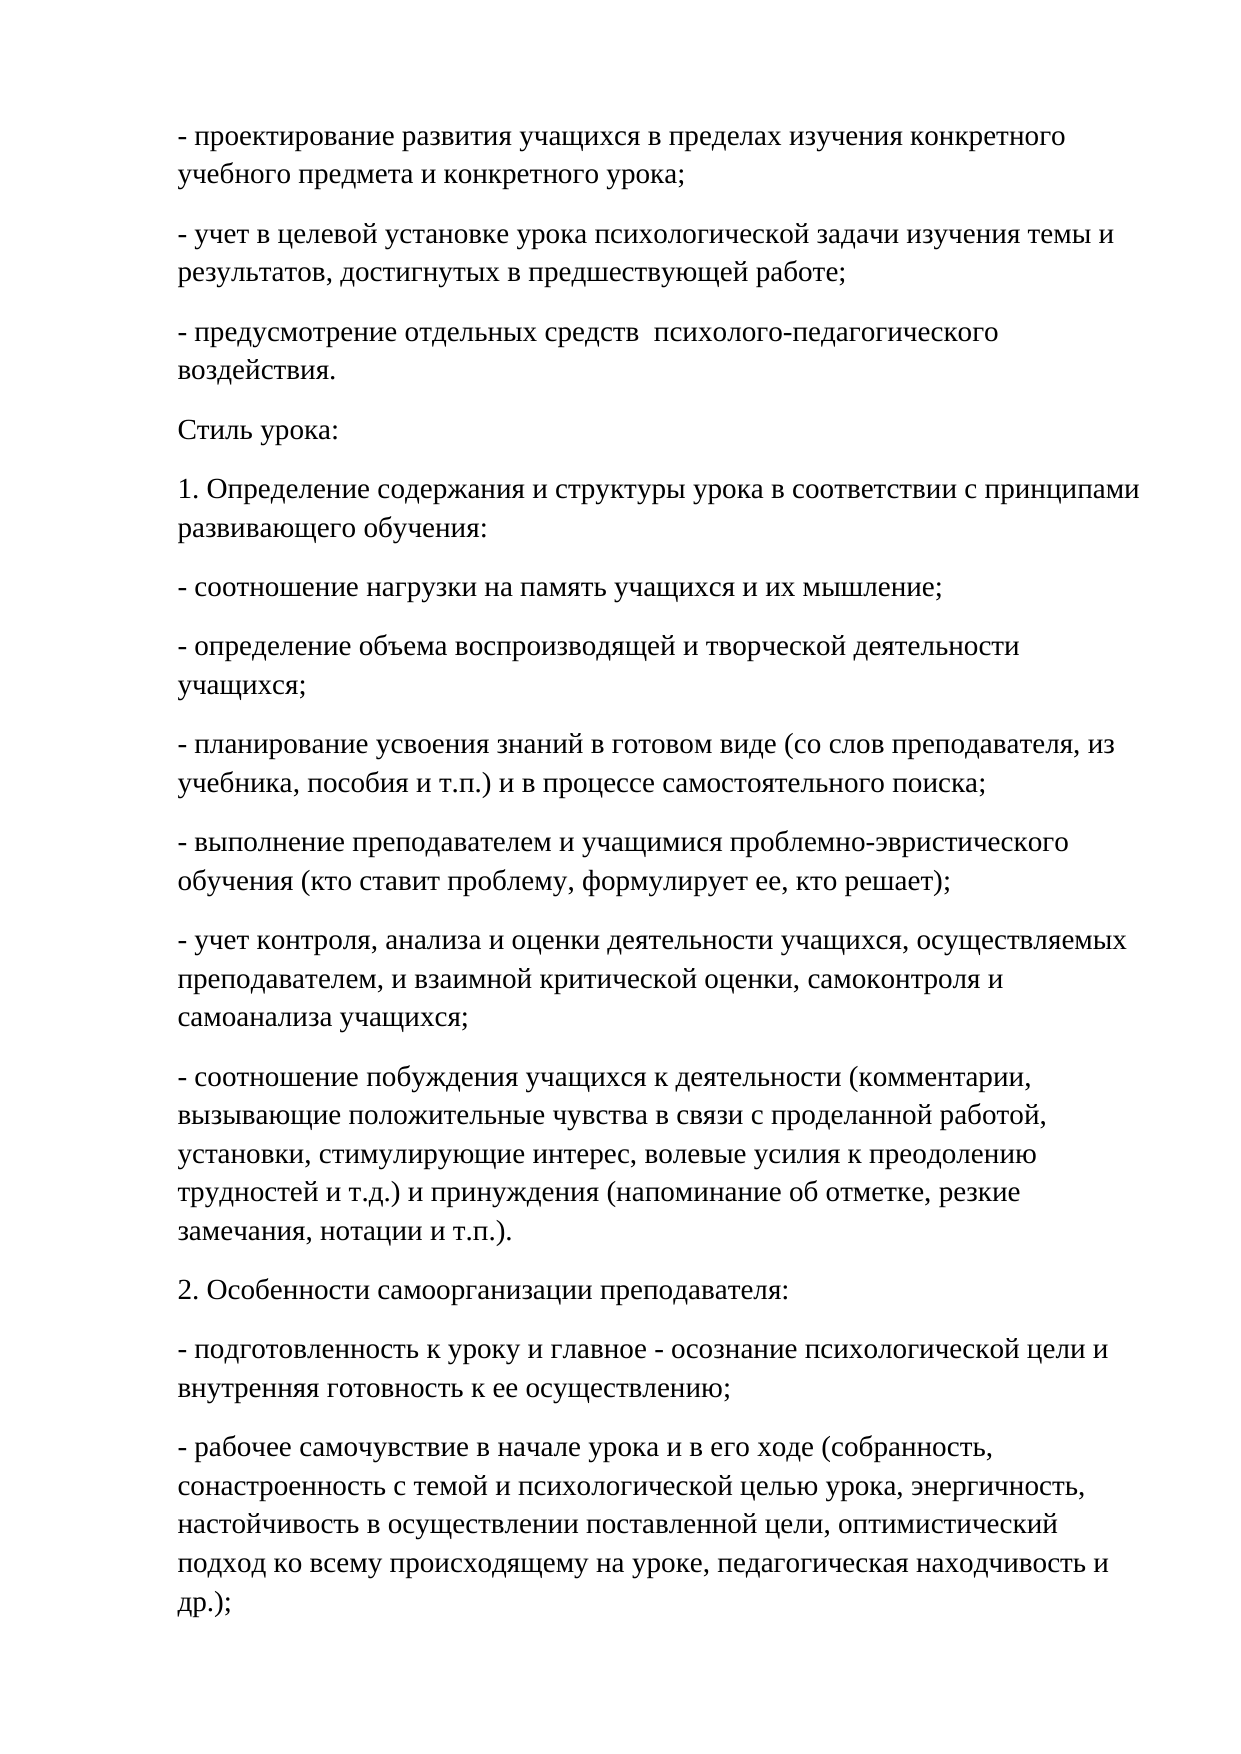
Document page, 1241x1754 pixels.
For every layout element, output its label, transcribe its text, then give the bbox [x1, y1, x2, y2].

text - проектирование развития учащихся в пределах изучения конкретного учебного предмета и конкретного урока; [177, 118, 1152, 190]
text - подготовленность к уроку и главное - осознание психологической цели и внутренняя готовность к ее осуществлению; [177, 1332, 1152, 1404]
text - соотношение побуждения учащихся к деятельности (комментарии, вызывающие положительные чувства в связи с проделанной работой, установки, стимулирующие интерес, волевые усилия к преодолению трудностей и т.д.) и принуждения (напоминание об отметке, резкие замечания, нотации и т.п.). [177, 1059, 1152, 1246]
text 2. Особенности самоорганизации преподавателя: [177, 1272, 1152, 1306]
text - определение объема воспроизводящей и творческой деятельности учащихся; [177, 628, 1152, 701]
text - соотношение нагрузки на память учащихся и их мышление; [177, 569, 1152, 603]
text - учет в целевой установке урока психологической задачи изучения темы и результатов, достигнутых в предшествующей работе; [177, 216, 1152, 288]
text - учет контроля, анализа и оценки деятельности учащихся, осуществляемых преподавателем, и взаимной критической оценки, самоконтроля и самоанализа учащихся; [177, 922, 1152, 1033]
text - предусмотрение отдельных средств психолого-педагогического воздействия. [177, 314, 1152, 386]
text - планирование усвоения знаний в готовом виде (со слов преподавателя, из учебника, пособия и т.п.) и в процессе самостоятельного поиска; [177, 726, 1152, 798]
text - выполнение преподавателем и учащимися проблемно-эвристического обучения (кто ставит проблему, формулирует ее, кто решает); [177, 824, 1152, 896]
text 1. Определение содержания и структуры урока в соответствии с принципами развивающего обучения: [177, 471, 1152, 543]
text Стиль урока: [177, 412, 1152, 445]
text - рабочее самочувствие в начале урока и в его ходе (собранность, сонастроенность с темой и психологической целью урока, энергичность, настойчивость в осуществлении поставленной цели, оптимистический подход ко всему происходящему на уроке, педагогическая находчивость и др.); [177, 1429, 1152, 1617]
